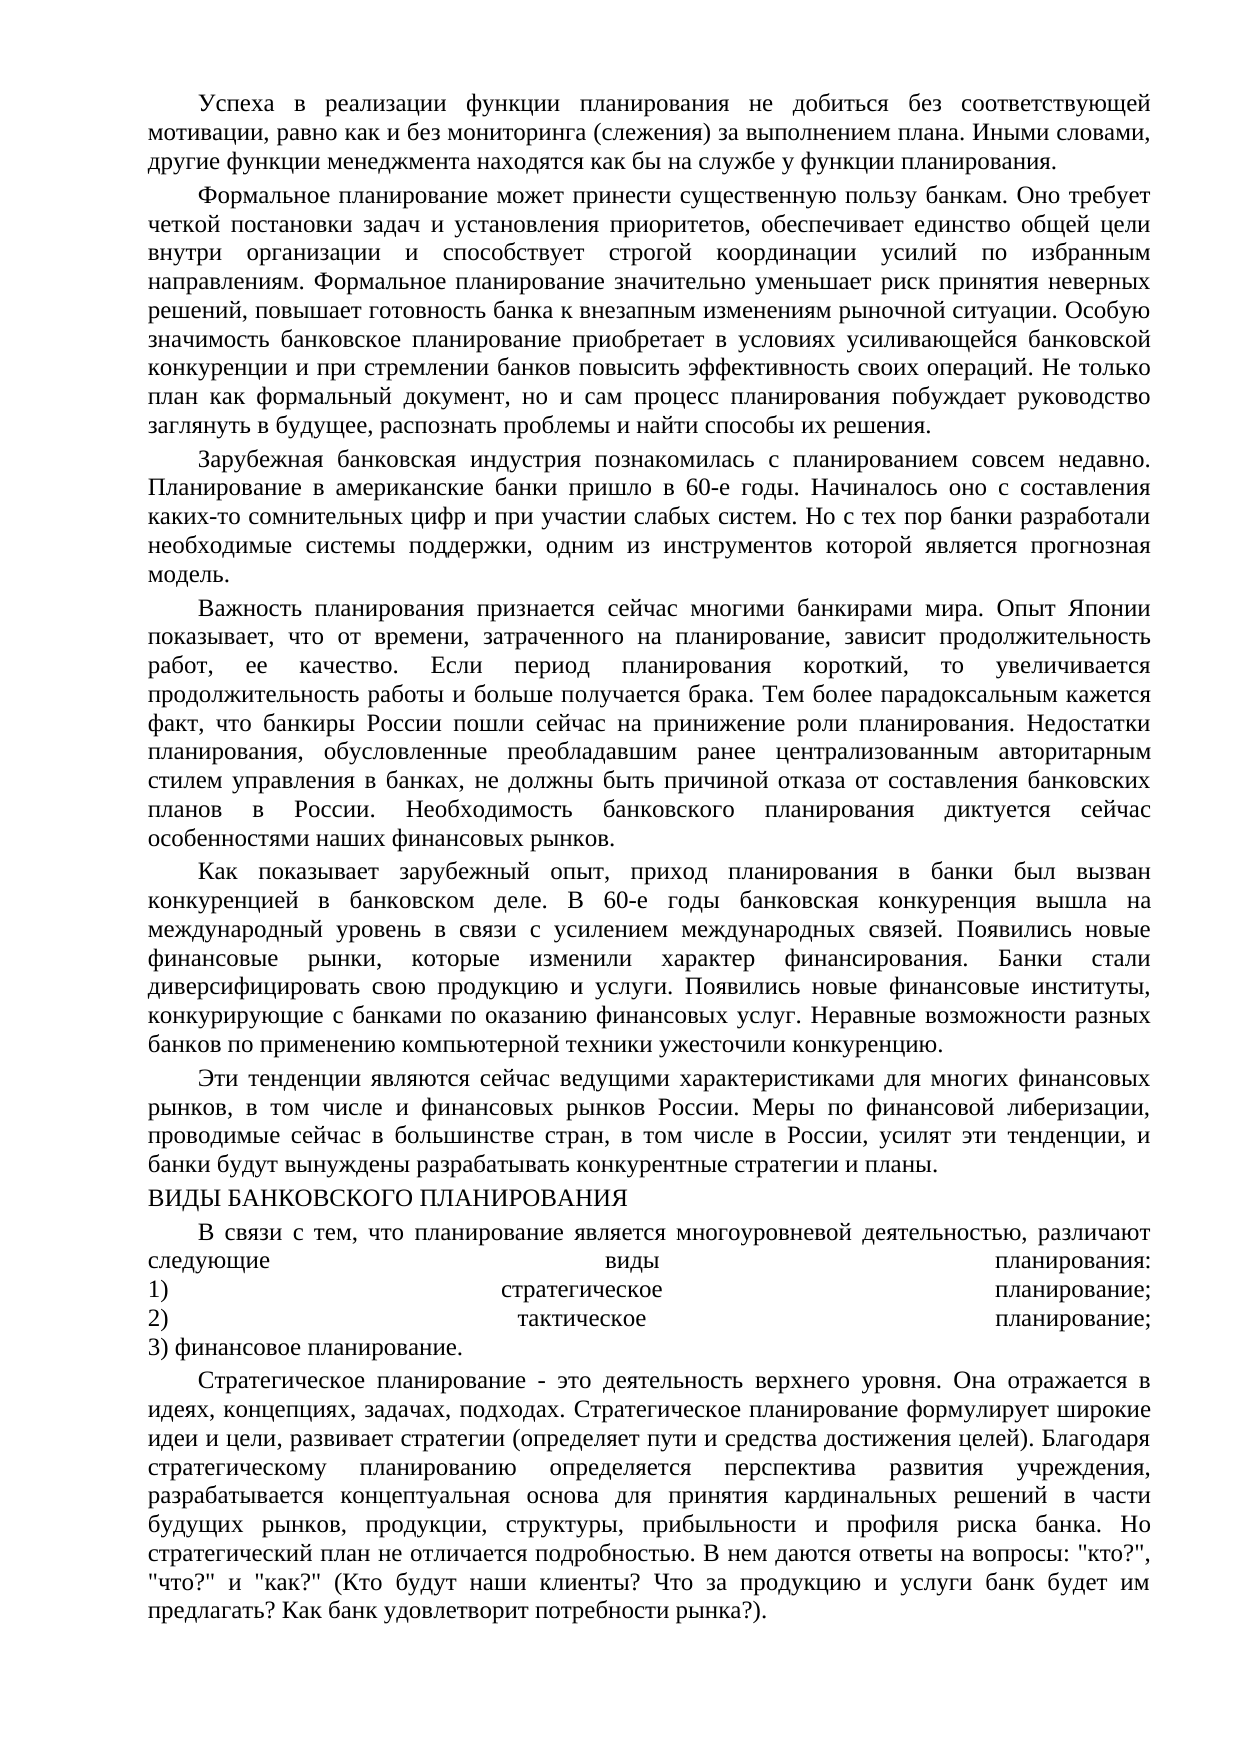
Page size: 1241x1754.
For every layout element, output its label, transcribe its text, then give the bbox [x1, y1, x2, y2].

text Важность планирования признается сейчас многими банкирами мира. Опыт Японии показывает, что от времени, затраченного на планирование, зависит продолжительность работ, ее качество. Если период планирования короткий, то увеличивается продолжительность работы и больше получается брака. Тем более парадоксальным кажется факт, что банкиры России пошли сейчас на принижение роли планирования. Недостатки планирования, обусловленные преобладавшим ранее централизованным авторитарным стилем управления в банках, не должны быть причиной отказа от составления банковских планов в России. Необходимость банковского планирования диктуется сейчас особенностями наших финансовых рынков. [148, 593, 1152, 851]
text Успеха в реализации функции планирования не добиться без соответствующей мотивации, равно как и без мониторинга (слежения) за выполнением плана. Иными словами, другие функции менеджмента находятся как бы на службе у функции планирования. [148, 88, 1152, 175]
text Формальное планирование может принести существенную пользу банкам. Оно требует четкой постановки задач и установления приоритетов, обеспечивает единство общей цели внутри организации и способствует строгой координации усилий по избранным направлениям. Формальное планирование значительно уменьшает риск принятия неверных решений, повышает готовность банка к внезапным изменениям рыночной ситуации. Особую значимость банковское планирование приобретает в условиях усиливающейся банковской конкуренции и при стремлении банков повысить эффективность своих операций. Не только план как формальный документ, но и сам процесс планирования побуждает руководство заглянуть в будущее, распознать проблемы и найти способы их решения. [148, 180, 1152, 439]
text В связи с тем, что планирование является многоуровневой деятельностью, различают следующие виды планирования: 1) стратегическое планирование; 2) тактическое планирование; 3) финансовое планирование. [148, 1217, 1152, 1361]
text Эти тенденции являются сейчас ведущими характеристиками для многих финансовых рынков, в том числе и финансовых рынков России. Меры по финансовой либеризации, проводимые сейчас в большинстве стран, в том числе в России, усилят эти тенденции, и банки будут вынуждены разрабатывать конкурентные стратегии и планы. [148, 1063, 1152, 1178]
text Зарубежная банковская индустрия познакомилась с планированием совсем недавно. Планирование в американские банки пришло в 60-е годы. Начиналось оно с составления каких-то сомнительных цифр и при участии слабых систем. Но с тех пор банки разработали необходимые системы поддержки, одним из инструментов которой является прогнозная модель. [148, 444, 1152, 587]
text Как показывает зарубежный опыт, приход планирования в банки был вызван конкуренцией в банковском деле. В 60-е годы банковская конкуренция вышла на международный уровень в связи с усилением международных связей. Появились новые финансовые рынки, которые изменили характер финансирования. Банки стали диверсифицировать свою продукцию и услуги. Появились новые финансовые институты, конкурирующие с банками по оказанию финансовых услуг. Неравные возможности разных банков по применению компьютерной техники ужесточили конкуренцию. [148, 856, 1152, 1058]
text ВИДЫ БАНКОВСКОГО ПЛАНИРОВАНИЯ [148, 1183, 1152, 1212]
text Стратегическое планирование - это деятельность верхнего уровня. Она отражается в идеях, концепциях, задачах, подходах. Стратегическое планирование формулирует широкие идеи и цели, развивает стратегии (определяет пути и средства достижения целей). Благодаря стратегическому планированию определяется перспектива развития учреждения, разрабатывается концептуальная основа для принятия кардинальных решений в части будущих рынков, продукции, структуры, прибыльности и профиля риска банка. Но стратегический план не отличается подробностью. В нем даются ответы на вопросы: "кто?", "что?" и "как?" (Кто будут наши клиенты? Что за продукцию и услуги банк будет им предлагать? Как банк удовлетворит потребности рынка?). [148, 1366, 1152, 1624]
